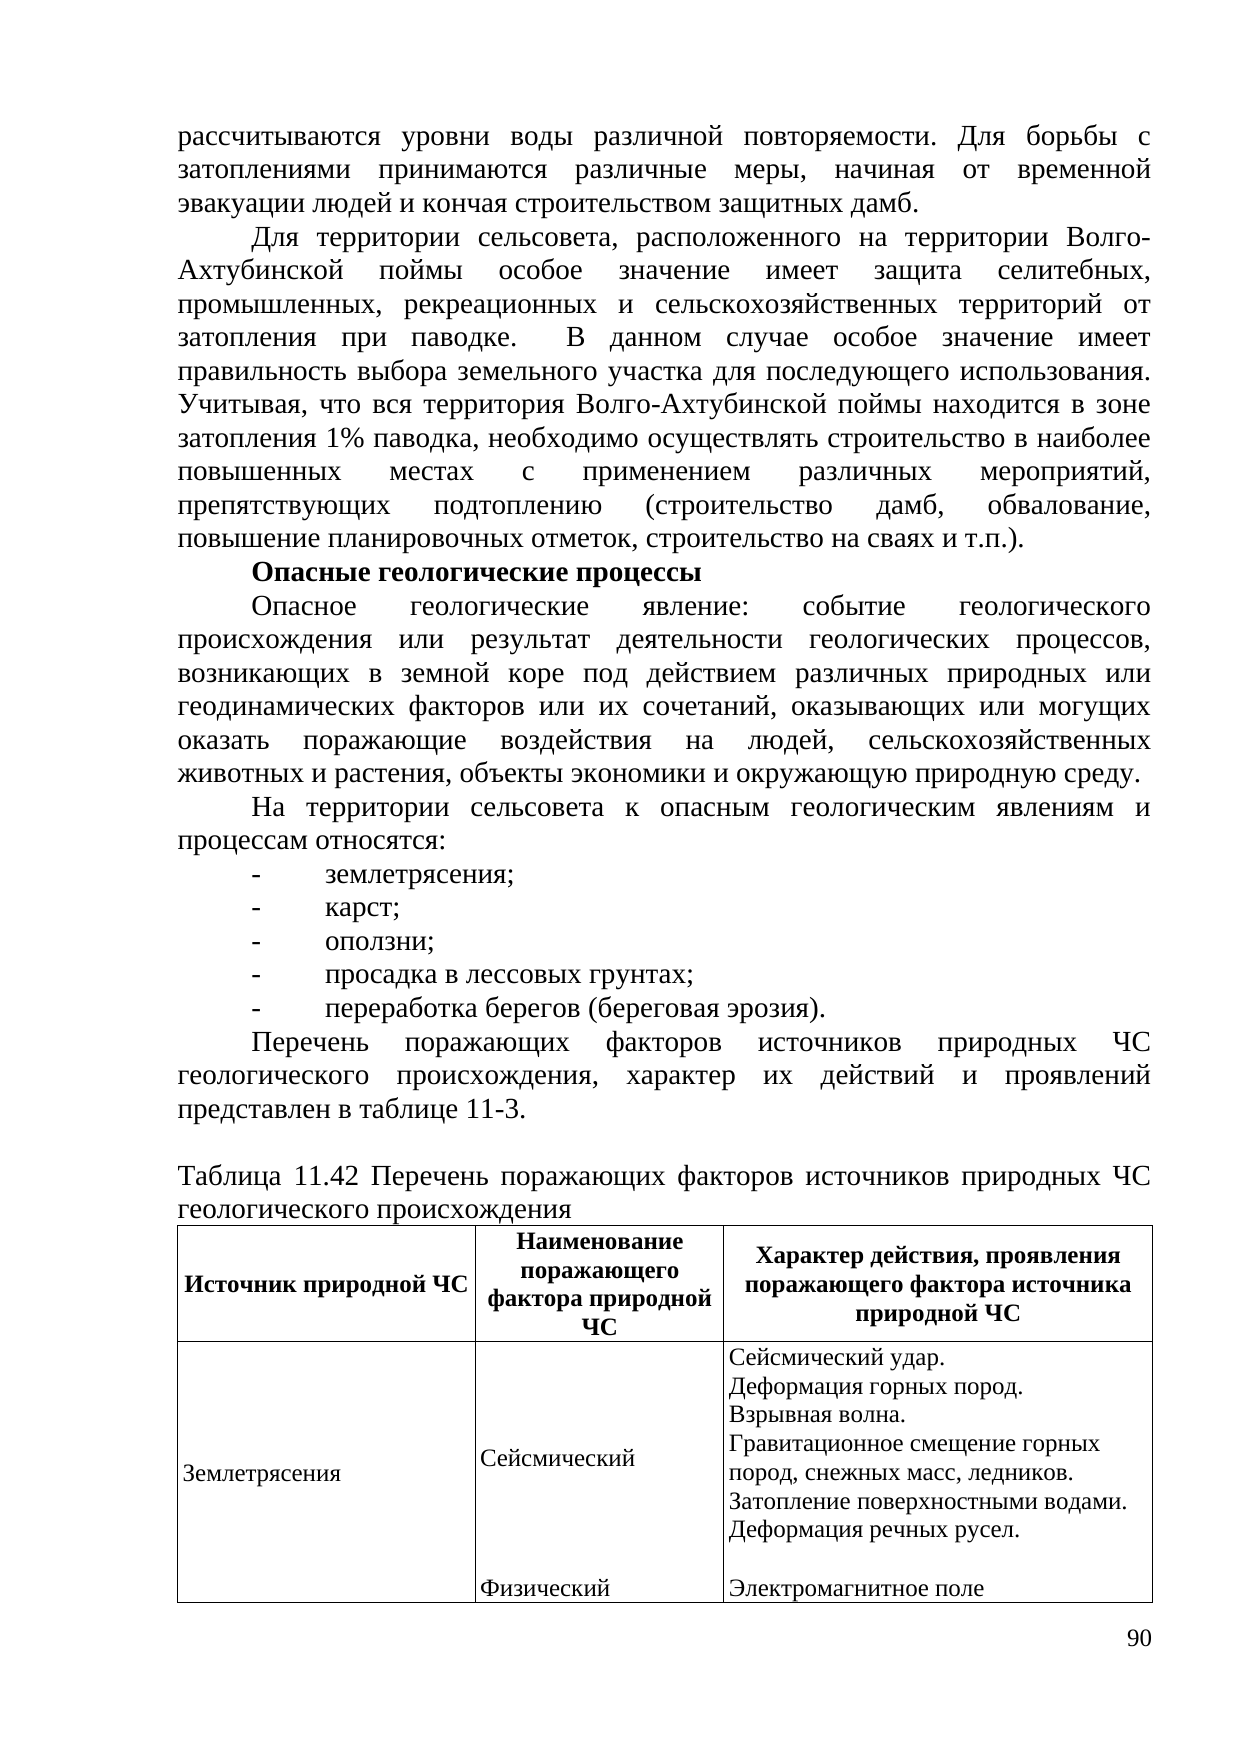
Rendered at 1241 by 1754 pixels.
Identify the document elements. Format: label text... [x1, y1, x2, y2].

text - переработка берегов (береговая эрозия). [177, 990, 1152, 1024]
table_header Характер действия, проявления поражающего фактора источника природной ЧС [724, 1226, 1152, 1341]
table_header Наименование поражающего фактора природной ЧС [476, 1226, 723, 1341]
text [177, 118, 1152, 219]
table_cell Электромагнитное поле [724, 1572, 1152, 1602]
subtitle Опасные геологические процессы [177, 554, 1152, 588]
text На территории сельсовета к опасным геологическим явлениям и процессам относятся: [177, 789, 1152, 856]
table_cell Землетрясения [178, 1342, 475, 1602]
text - карст; [177, 889, 1152, 923]
table_header Источник природной ЧС [178, 1226, 475, 1341]
text Для территории сельсовета, расположенного на территории Волго-Ахтубинской поймы особое значение имеет защита селитебных, промышленных, рекреационных и сельскохозяйственных территорий от затопления при паводке. В данном случае особое значение имеет правильность выбора земельного участка для последующего использования. Учитывая, что вся территория Волго-Ахтубинской поймы находится в зоне затопления 1% паводка, необходимо осуществлять строительство в наиболее повышенных местах с применением различных мероприятий, препятствующих подтоплению (строительство дамб, обвалование, повышение планировочных отметок, строительство на сваях и т.п.). [177, 219, 1152, 554]
table_cell Физический [476, 1572, 723, 1602]
text Опасное геологические явление: событие геологического происхождения или результат деятельности геологических процессов, возникающих в земной коре под действием различных природных или геодинамических факторов или их сочетаний, оказывающих или могущих оказать поражающие воздействия на людей, сельскохозяйственных животных и растения, объекты экономики и окружающую природную среду. [177, 588, 1152, 789]
table_cell Сейсмический [476, 1342, 723, 1572]
text - просадка в лессовых грунтах; [177, 957, 1152, 990]
text - оползни; [177, 923, 1152, 957]
table_cell Сейсмический удар. Деформация горных пород. Взрывная волна. Гравитационное смещение горных пород, снежных масс, ледников. Затопление поверхностными водами. Деформация речных русел. [724, 1342, 1152, 1572]
text - землетрясения; [177, 856, 1152, 889]
text Перечень поражающих факторов источников природных ЧС геологического происхождения, характер их действий и проявлений представлен в таблице 11-3. [177, 1024, 1152, 1124]
